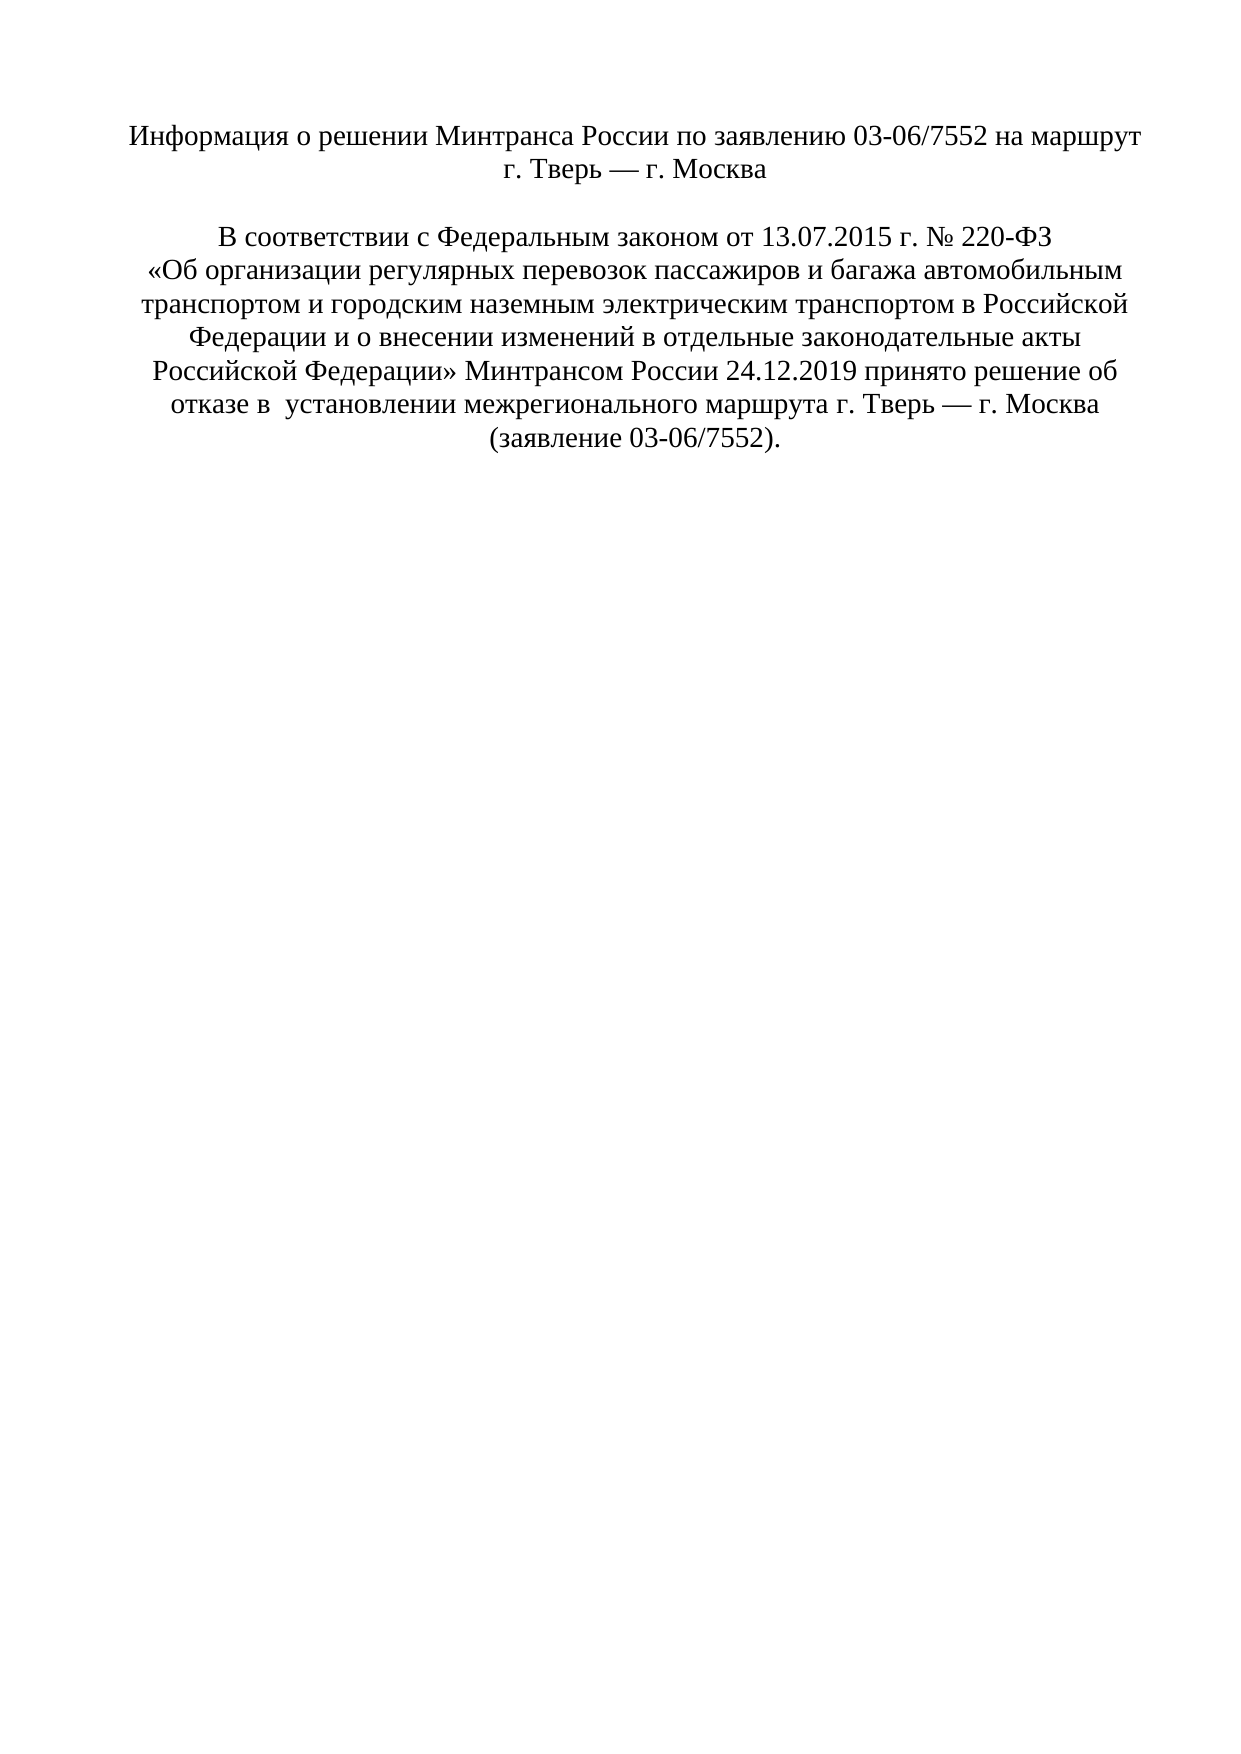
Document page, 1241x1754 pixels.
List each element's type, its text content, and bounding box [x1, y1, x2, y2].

text Информация о решении Минтранса России по заявлению 03-06/7552 на маршрут г. Тверь — г. Москва [118, 118, 1152, 185]
text В соответствии с Федеральным законом от 13.07.2015 г. № 220-ФЗ «Об организации регулярных перевозок пассажиров и багажа автомобильным транспортом и городским наземным электрическим транспортом в Российской Федерации и о внесении изменений в отдельные законодательные акты Российской Федерации» Минтрансом России 24.12.2019 принято решение об отказе в установлении межрегионального маршрута г. Тверь — г. Москва (заявление 03-06/7552). [118, 219, 1152, 453]
